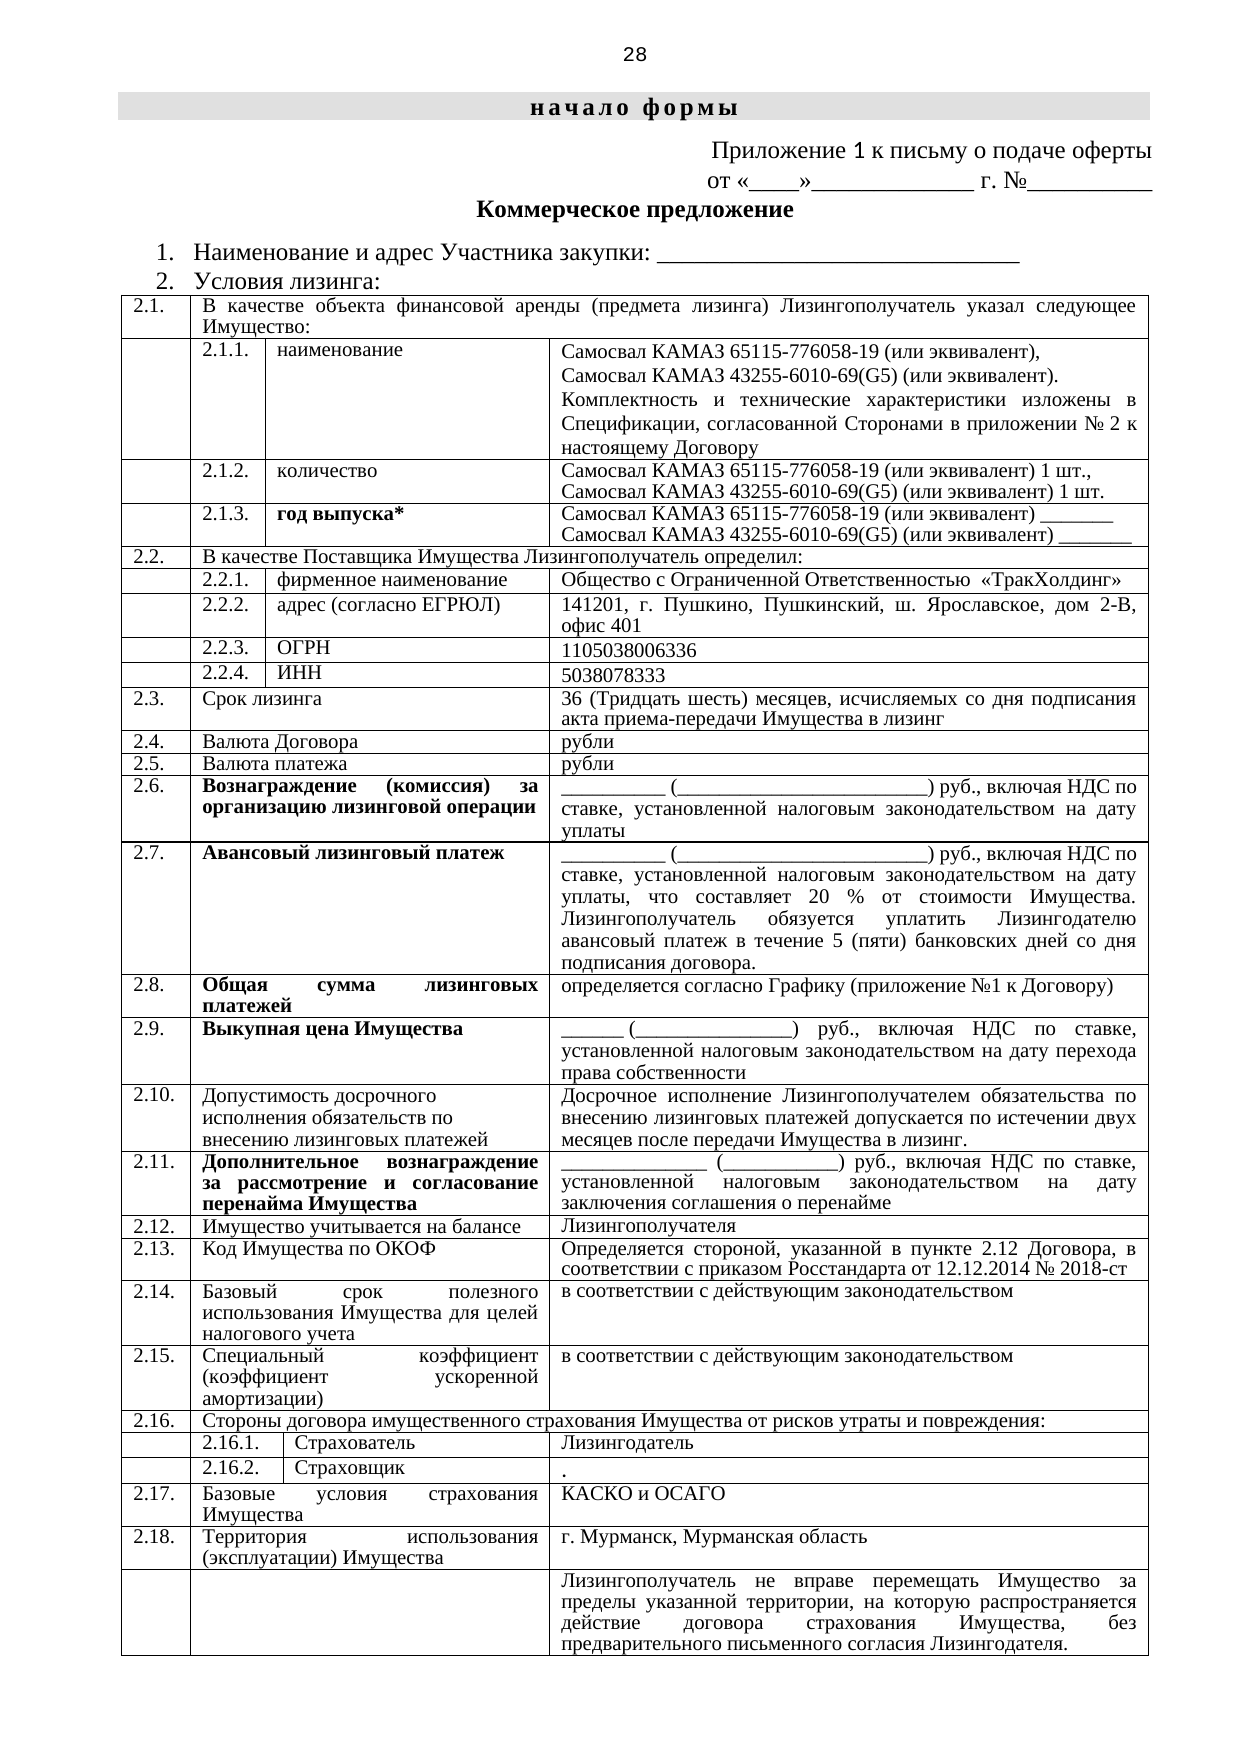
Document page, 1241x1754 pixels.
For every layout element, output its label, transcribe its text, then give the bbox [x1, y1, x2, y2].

table_cell Территория использования (эксплуатации) Имущества [191, 1527, 549, 1569]
table_cell Досрочное исполнение Лизингополучателем обязательства по внесению лизинговых платежей допускается по истечении двух месяцев после передачи Имущества в лизинг. [550, 1085, 1148, 1151]
table_cell __________ (________________________) руб., включая НДС по ставке, установленной налоговым законодательством на дату уплаты, что составляет 20 % от стоимости Имущества. Лизингополучатель обязуется уплатить Лизингодателю авансовый платеж в течение 5 (пяти) банковских дней со дня подписания договора. [550, 843, 1148, 974]
table_cell 141201, г. Пушкино, Пушкинский, ш. Ярославское, дом 2-В, офис 401 [550, 594, 1148, 637]
text начало формы [118, 92, 1150, 120]
table_cell Специальный коэффициент (коэффициент ускоренной амортизации) [191, 1346, 549, 1409]
table_cell Самосвал КАМАЗ 65115-776058-19 (или эквивалент) 1 шт., Самосвал КАМАЗ 43255-6010-69(G5) (или эквивалент) 1 шт. [550, 460, 1148, 503]
table_cell 2.10. [122, 1085, 190, 1151]
table_cell __________ (________________________) руб., включая НДС по ставке, установленной налоговым законодательством на дату уплаты [550, 776, 1148, 841]
table_cell КАСКО и ОСАГО [550, 1484, 1148, 1526]
table_cell ИНН [266, 663, 549, 687]
table_cell в соответствии с действующим законодательством [550, 1346, 1148, 1409]
table_cell Срок лизинга [191, 688, 549, 730]
table_cell 2.6. [122, 776, 190, 841]
table_cell [122, 594, 190, 637]
table_cell Допустимость досрочного исполнения обязательств по внесению лизинговых платежей [191, 1085, 549, 1151]
table_cell 36 (Тридцать шесть) месяцев, исчисляемых со дня подписания акта приема-передачи Имущества в лизинг [550, 688, 1148, 730]
table_cell 5038078333 [550, 663, 1148, 687]
table_cell 2.13. [122, 1239, 190, 1280]
table_cell [122, 1433, 190, 1457]
table_cell Общая сумма лизинговых платежей [191, 975, 549, 1017]
table_cell определяется согласно Графику (приложение №1 к Договору) [550, 975, 1148, 1017]
table_cell Стороны договора имущественного страхования Имущества от рисков утраты и повреждения: [191, 1411, 1148, 1432]
table_cell количество [266, 460, 549, 503]
table_cell ______________ (___________) руб., включая НДС по ставке, установленной налоговым законодательством на дату заключения соглашения о перенайме [550, 1152, 1148, 1215]
table_cell адрес (согласно ЕГРЮЛ) [266, 594, 549, 637]
table_cell Лизингополучателя [550, 1216, 1148, 1237]
table_cell 2.2.1. [191, 569, 265, 593]
table_cell Общество с Ограниченной Ответственностью «ТракХолдинг» [550, 569, 1148, 593]
table_cell 2.1.3. [191, 504, 265, 546]
table_cell Лизингодатель [550, 1433, 1148, 1457]
table_cell Код Имущества по ОКОФ [191, 1239, 549, 1280]
table_cell Дополнительное вознаграждение за рассмотрение и согласование перенайма Имущества [191, 1152, 549, 1215]
table_cell [122, 663, 190, 687]
table_cell Базовые условия страхования Имущества [191, 1484, 549, 1526]
list Условия лизинга: [156, 266, 1152, 294]
table_cell 2.2. [122, 547, 190, 568]
table_cell г. Мурманск, Мурманская область [550, 1527, 1148, 1569]
table_cell в соответствии с действующим законодательством [550, 1281, 1148, 1345]
table_cell Вознаграждение (комиссия) за организацию лизинговой операции [191, 776, 549, 841]
table_cell Выкупная цена Имущества [191, 1018, 549, 1084]
table_cell 2.14. [122, 1281, 190, 1345]
table_header В качестве объекта финансовой аренды (предмета лизинга) Лизингополучатель указал следующее Имущество: [191, 296, 1148, 338]
table_cell фирменное наименование [266, 569, 549, 593]
table_cell Лизингополучатель не вправе перемещать Имущество за пределы указанной территории, на которую распространяется действие договора страхования Имущества, без предварительного письменного согласия Лизингодателя. [550, 1570, 1148, 1655]
table_cell рубли [550, 731, 1148, 753]
table_cell [122, 339, 190, 459]
table_header 2.1. [122, 296, 190, 338]
table_cell Страховщик [284, 1458, 549, 1482]
table_cell Определяется стороной, указанной в пункте 2.12 Договора, в соответствии с приказом Росстандарта от 12.12.2014 № 2018-ст [550, 1239, 1148, 1280]
table_cell Авансовый лизинговый платеж [191, 843, 549, 974]
table_cell 2.5. [122, 754, 190, 775]
table_cell ______ (_______________) руб., включая НДС по ставке, установленной налоговым законодательством на дату перехода права собственности [550, 1018, 1148, 1084]
table_cell 2.2.3. [191, 638, 265, 662]
table_cell [122, 1458, 190, 1482]
table_cell 2.2.4. [191, 663, 265, 687]
table_cell 2.9. [122, 1018, 190, 1084]
table_cell 2.16. [122, 1411, 190, 1432]
table_cell рубли [550, 754, 1148, 775]
table_cell Страхователь [284, 1433, 549, 1457]
table_cell [122, 460, 190, 503]
table_cell 2.2.2. [191, 594, 265, 637]
table_cell 2.18. [122, 1527, 190, 1569]
table_cell 2.16.2. [191, 1458, 283, 1482]
table_cell 2.8. [122, 975, 190, 1017]
list Наименование и адрес Участника закупки: _____________________________ [156, 237, 1152, 266]
table_cell наименование [266, 339, 549, 459]
table_cell 1105038006336 [550, 638, 1148, 662]
table_cell 2.3. [122, 688, 190, 730]
table_cell [122, 569, 190, 593]
table_cell 2.17. [122, 1484, 190, 1526]
table_cell ОГРН [266, 638, 549, 662]
table_cell В качестве Поставщика Имущества Лизингополучатель определил: [191, 547, 1148, 568]
table_cell 2.11. [122, 1152, 190, 1215]
table_cell год выпуска* [266, 504, 549, 546]
table_cell Самосвал КАМАЗ 65115-776058-19 (или эквивалент), Самосвал КАМАЗ 43255-6010-69(G5) (или эквивалент). Комплектность и технические характеристики изложены в Спецификации, согласованной Сторонами в приложении № 2 к настоящему Договору [550, 339, 1148, 459]
table_cell 2.7. [122, 843, 190, 974]
table_cell [122, 1570, 190, 1655]
table_cell Имущество учитывается на балансе [191, 1216, 549, 1237]
text Коммерческое предложение [118, 194, 1152, 223]
table_cell [191, 1570, 549, 1655]
table_cell 2.12. [122, 1216, 190, 1237]
table_cell 2.1.2. [191, 460, 265, 503]
table_cell Самосвал КАМАЗ 65115-776058-19 (или эквивалент) _______ Самосвал КАМАЗ 43255-6010-69(G5) (или эквивалент) _______ [550, 504, 1148, 546]
table_cell Базовый срок полезного использования Имущества для целей налогового учета [191, 1281, 549, 1345]
table_cell Валюта платежа [191, 754, 549, 775]
table_cell [122, 504, 190, 546]
text Приложение 1 к письму о подаче оферты от «____»_____________ г. №__________ [118, 135, 1152, 194]
table_cell Валюта Договора [191, 731, 549, 753]
table_cell 2.16.1. [191, 1433, 283, 1457]
table_cell 2.4. [122, 731, 190, 753]
table_cell 2.15. [122, 1346, 190, 1409]
table_cell [122, 638, 190, 662]
table_cell 2.1.1. [191, 339, 265, 459]
